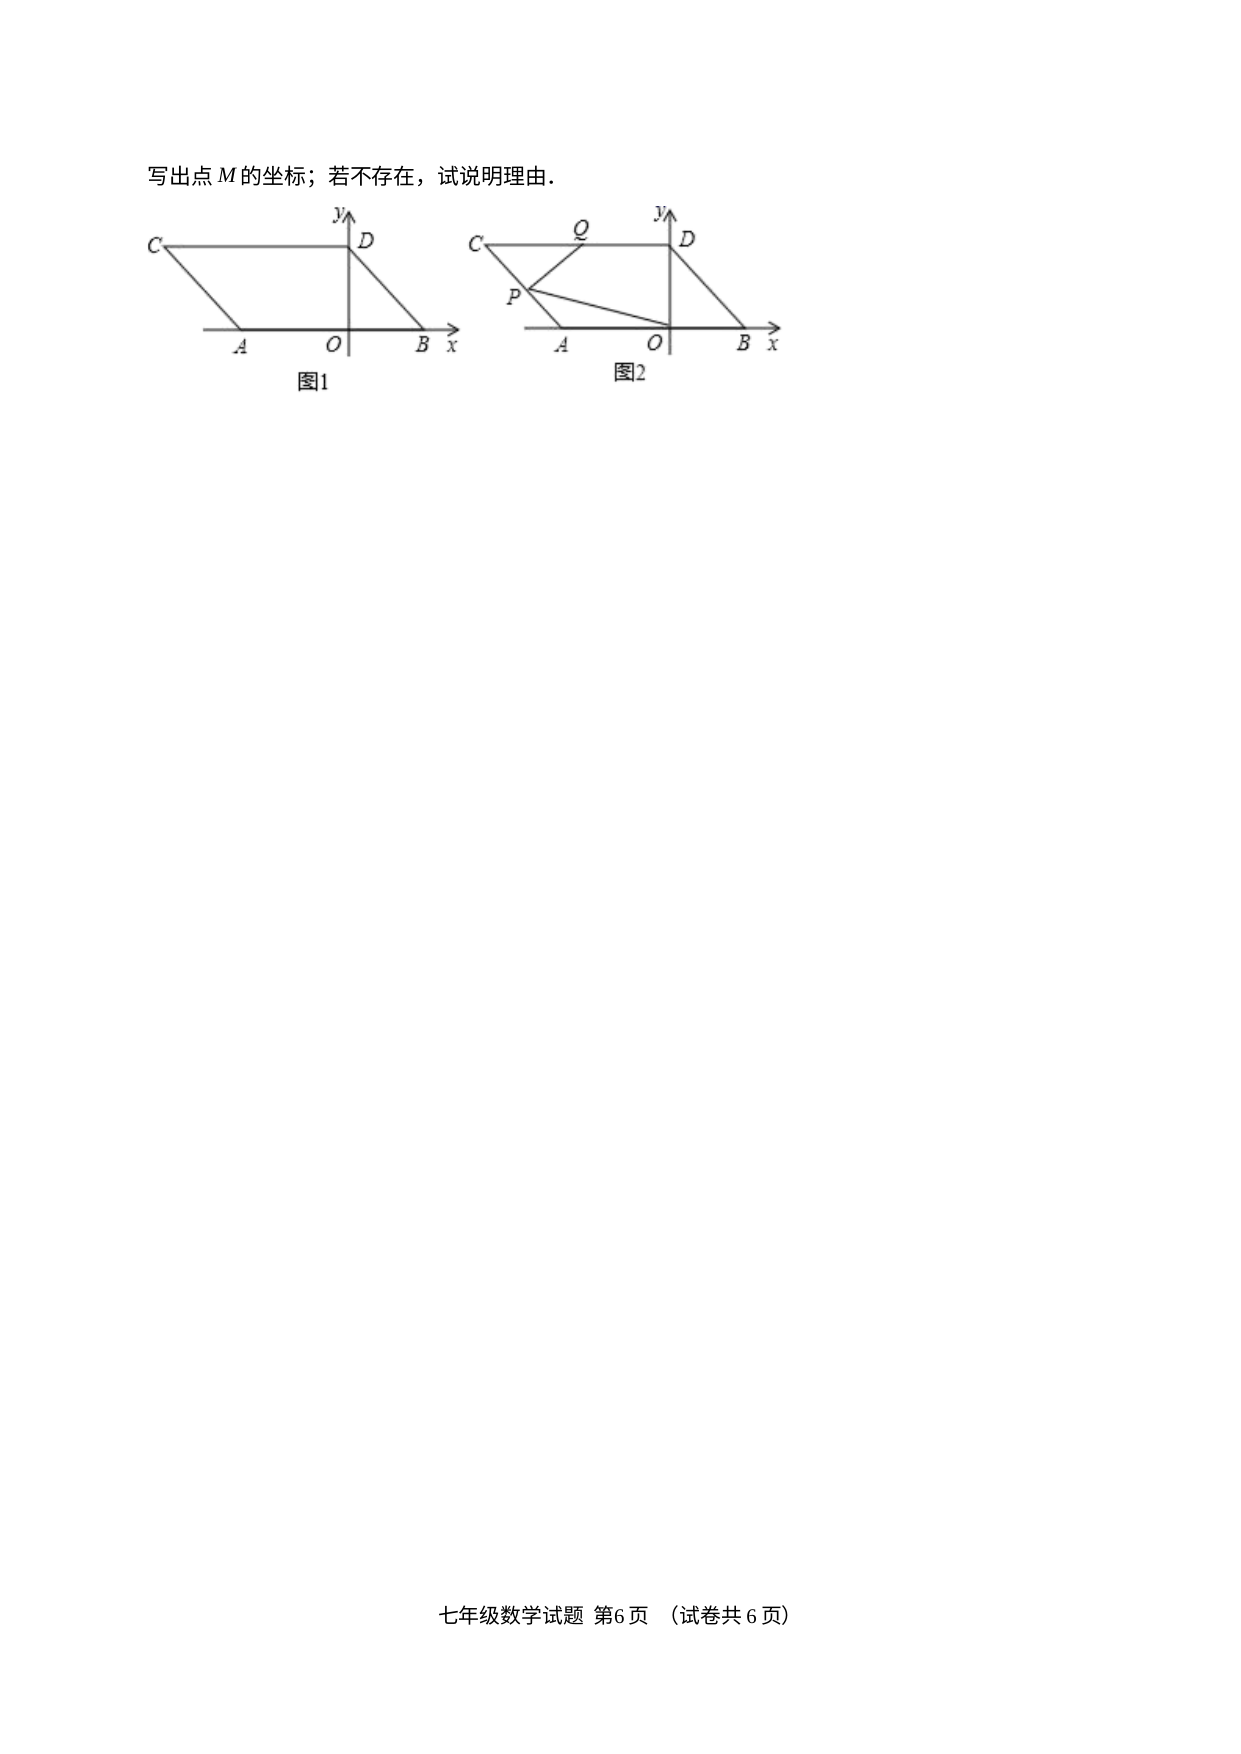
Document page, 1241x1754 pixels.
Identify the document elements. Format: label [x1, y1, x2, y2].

text [148, 158, 1092, 191]
picture [147, 206, 786, 396]
